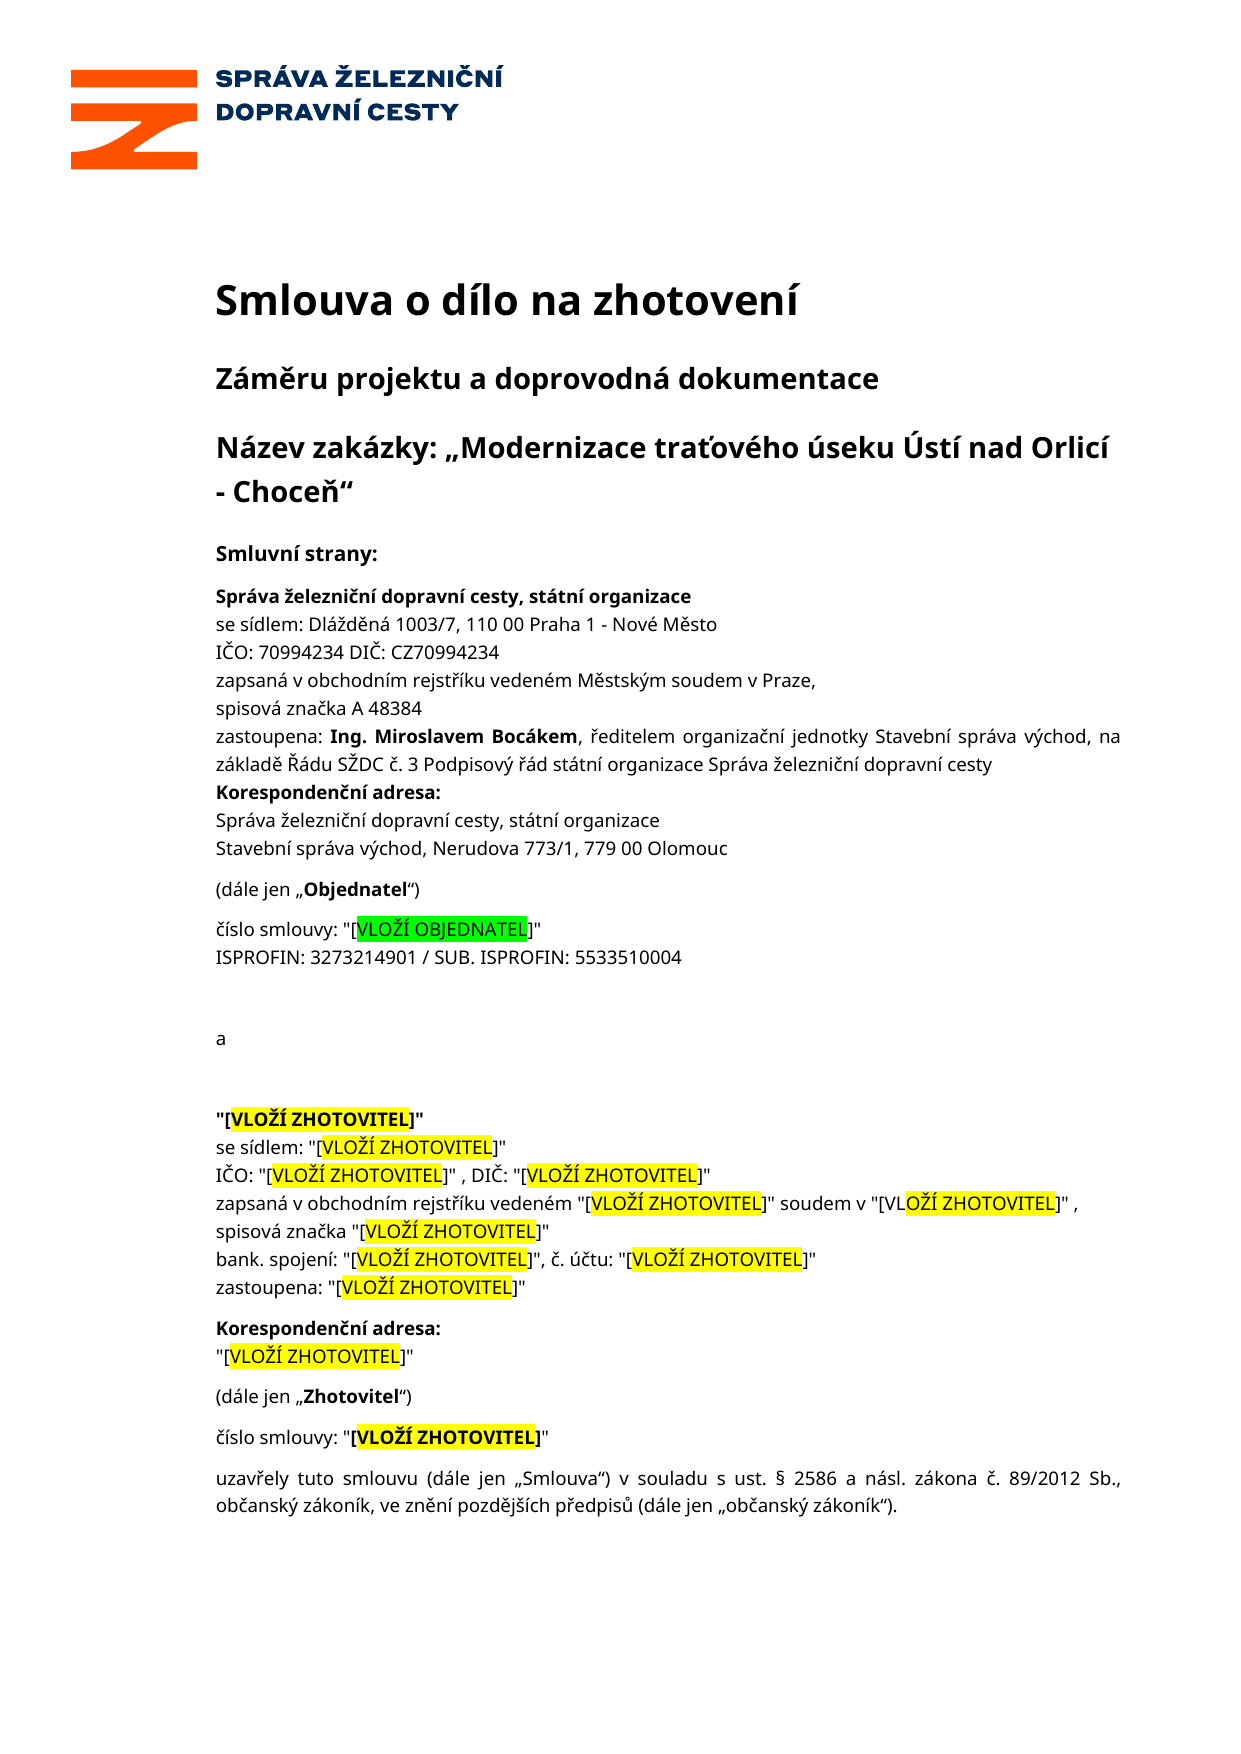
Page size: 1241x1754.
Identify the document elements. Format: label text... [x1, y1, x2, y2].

text Správa železniční dopravní cesty, státní organizace [216, 807, 1122, 833]
text zapsaná v obchodním rejstříku vedeném Městským soudem v Praze, [216, 667, 1122, 693]
text uzavřely tuto smlouvu (dále jen „Smlouva“) v souladu s ust. § 2586 a násl. zákona č. 89/2012 Sb., občanský zákoník, ve znění pozdějších předpisů (dále jen „občanský zákoník“). [216, 1465, 1122, 1518]
text zastoupena: "[VLOŽÍ ZHOTOVITEL]" [512, 1275, 1122, 1300]
text (dále jen „Objednatel“) [216, 876, 1122, 901]
text Správa železniční dopravní cesty, státní organizace [216, 583, 1122, 609]
text "[VLOŽÍ ZHOTOVITEL]" [409, 1107, 1122, 1132]
text spisová značka "[VLOŽÍ ZHOTOVITEL]" [536, 1219, 1122, 1244]
text Smlouva o dílo na zhotovení [216, 271, 1122, 328]
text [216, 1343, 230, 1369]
text Korespondenční adresa: [216, 779, 1122, 805]
text spisová značka A 48384 [216, 695, 1122, 721]
text spisová značka "[VLOŽÍ ZHOTOVITEL]" [216, 1219, 365, 1244]
text (dále jen „Zhotovitel“) [216, 1384, 1122, 1409]
text bank. spojení: "[VLOŽÍ ZHOTOVITEL]", č. účtu: "[VLOŽÍ ZHOTOVITEL]" [802, 1247, 1122, 1272]
text "[VLOŽÍ ZHOTOVITEL]" [400, 1343, 1122, 1369]
text Stavební správa východ, Nerudova 773/1, 779 00 Olomouc [216, 835, 1122, 861]
text IČO: 70994234 DIČ: CZ70994234 [216, 639, 1122, 665]
text zastoupena: "[VLOŽÍ ZHOTOVITEL]" [216, 1275, 342, 1300]
text se sídlem: Dlážděná 1003/7, 110 00 Praha 1 - Nové Město [216, 611, 1122, 637]
text číslo smlouvy: "[VLOŽÍ ZHOTOVITEL]" [216, 1424, 357, 1450]
text ISPROFIN: 3273214901 / SUB. ISPROFIN: 5533510004 [216, 944, 1122, 970]
text číslo smlouvy: "[VLOŽÍ OBJEDNATEL]" [527, 916, 1122, 942]
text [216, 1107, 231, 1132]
text se sídlem: "[VLOŽÍ ZHOTOVITEL]" [216, 1134, 1122, 1160]
text zapsaná v obchodním rejstříku vedeném "[VLOŽÍ ZHOTOVITEL]" soudem v "[VLOŽÍ ZHOTOVITEL]" , [216, 1191, 591, 1216]
text číslo smlouvy: "[VLOŽÍ ZHOTOVITEL]" [535, 1424, 1122, 1450]
text číslo smlouvy: "[VLOŽÍ OBJEDNATEL]" [216, 916, 357, 942]
text Smluvní strany: [216, 539, 1122, 568]
text IČO: "[VLOŽÍ ZHOTOVITEL]" , DIČ: "[VLOŽÍ ZHOTOVITEL]" [697, 1163, 1122, 1188]
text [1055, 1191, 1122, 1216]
text a [216, 1026, 1122, 1051]
text zastoupena: Ing. Miroslavem Bocákem, ředitelem organizační jednotky Stavební správa východ, na základě Řádu SŽDC č. 3 Podpisový řád státní organizace Správa železniční dopravní cesty [216, 723, 1122, 777]
text Korespondenční adresa: [216, 1315, 1122, 1341]
text Záměru projektu a doprovodná dokumentace [216, 358, 1122, 398]
text Název zakázky: „Modernizace traťového úseku Ústí nad Orlicí - Choceň“ [216, 427, 1122, 511]
